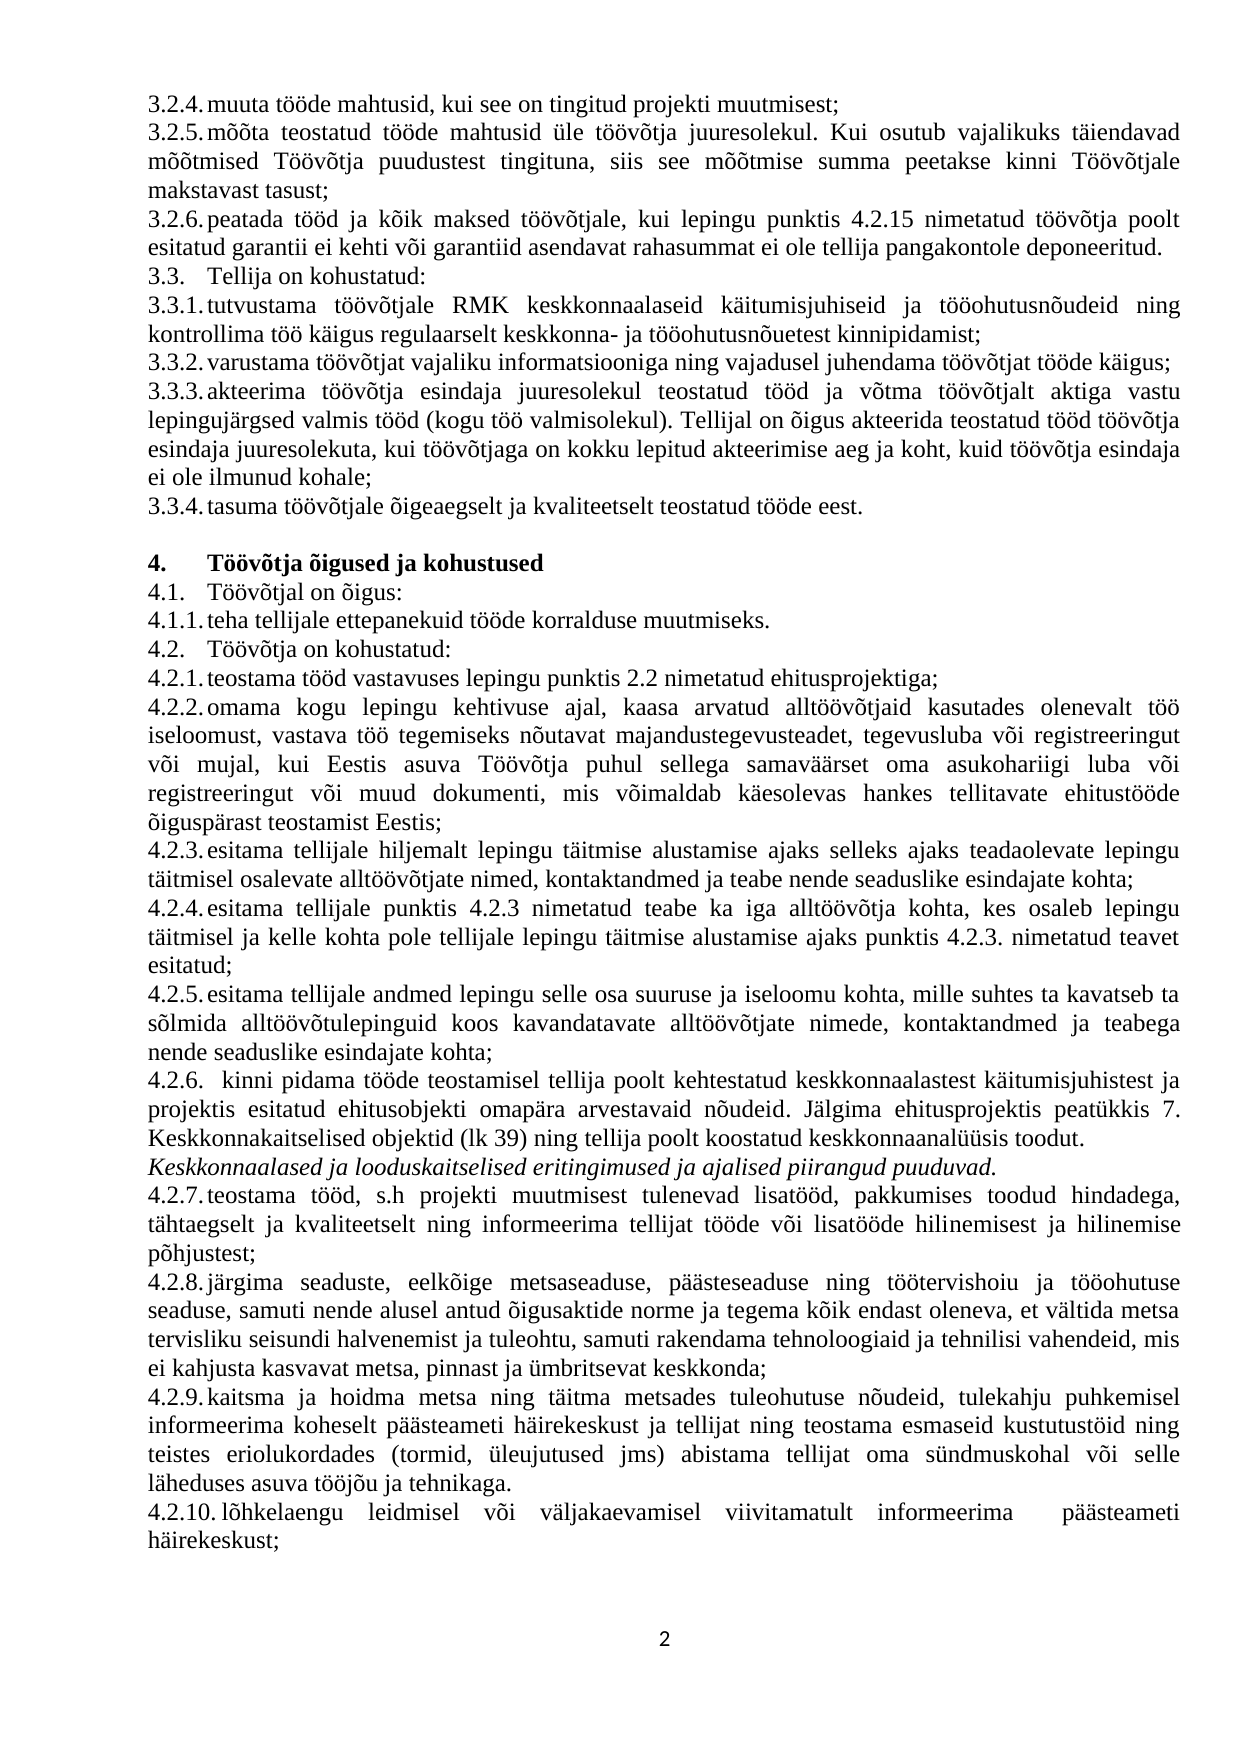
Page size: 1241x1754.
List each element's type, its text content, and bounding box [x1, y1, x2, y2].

text lõhkelaengu leidmisel või väljakaevamisel viivitamatult informeerima päästeameti häirekeskust; [148, 1497, 1181, 1554]
text varustama töövõtjat vajaliku informatsiooniga ning vajadusel juhendama töövõtjat tööde käigus; [148, 347, 1181, 376]
text järgima seaduste, eelkõige metsaseaduse, päästeseaduse ning töötervishoiu ja tööohutuse seaduse, samuti nende alusel antud õigusaktide norme ja tegema kõik endast oleneva, et vältida metsa tervisliku seisundi halvenemist ja tuleohtu, samuti rakendama tehnoloogiaid ja tehnilisi vahendeid, mis ei kahjusta kasvavat metsa, pinnast ja ümbritsevat keskkonda; [148, 1267, 1181, 1382]
text kinni pidama tööde teostamisel tellija poolt kehtestatud keskkonnaalastest käitumisjuhistest ja projektis esitatud ehitusobjekti omapära arvestavaid nõudeid. Jälgima ehitusprojektis peatükkis 7. Keskkonnakaitselised objektid (lk 39) ning tellija poolt koostatud keskkonnaanalüüsis toodut. [148, 1065, 1181, 1152]
text tutvustama töövõtjale RMK keskkonnaalaseid käitumisjuhiseid ja tööohutusnõudeid ning kontrollima töö käigus regulaarselt keskkonna- ja tööohutusnõuetest kinnipidamist; [148, 290, 1181, 347]
text teha tellijale ettepanekuid tööde korralduse muutmiseks. [148, 605, 1181, 634]
text omama kogu lepingu kehtivuse ajal, kaasa arvatud alltöövõtjaid kasutades olenevalt töö iseloomust, vastava töö tegemiseks nõutavat majandustegevusteadet, tegevusluba või registreeringut või mujal, kui Eestis asuva Töövõtja puhul sellega samaväärset oma asukohariigi luba või registreeringut või muud dokumenti, mis võimaldab käesolevas hankes tellitavate ehitustööde õiguspärast teostamist Eestis; [148, 692, 1181, 835]
text esitama tellijale hiljemalt lepingu täitmise alustamise ajaks selleks ajaks teadaolevate lepingu täitmisel osalevate alltöövõtjate nimed, kontaktandmed ja teabe nende seaduslike esindajate kohta; [148, 835, 1181, 893]
text Töövõtjal on õigus: [148, 577, 1181, 605]
text tasuma töövõtjale õigeaegselt ja kvaliteetselt teostatud tööde eest. [148, 491, 1181, 520]
list Keskkonnaalased ja looduskaitselised eritingimused ja ajalised piirangud puuduvad. [148, 1152, 1181, 1180]
text muuta tööde mahtusid, kui see on tingitud projekti muutmisest; [148, 89, 1181, 117]
text teostama tööd vastavuses lepingu punktis 2.2 nimetatud ehitusprojektiga; [148, 663, 1181, 692]
text peatada tööd ja kõik maksed töövõtjale, kui lepingu punktis 4.2.15 nimetatud töövõtja poolt esitatud garantii ei kehti või garantiid asendavat rahasummat ei ole tellija pangakontole deponeeritud. [148, 204, 1181, 261]
text Töövõtja on kohustatud: [148, 634, 1181, 663]
text akteerima töövõtja esindaja juuresolekul teostatud tööd ja võtma töövõtjalt aktiga vastu lepingujärgsed valmis tööd (kogu töö valmisolekul). Tellijal on õigus akteerida teostatud tööd töövõtja esindaja juuresolekuta, kui töövõtjaga on kokku lepitud akteerimise aeg ja koht, kuid töövõtja esindaja ei ole ilmunud kohale; [148, 376, 1181, 491]
text Töövõtja õigused ja kohustused [148, 548, 1181, 577]
text esitama tellijale punktis 4.2.3 nimetatud teabe ka iga alltöövõtja kohta, kes osaleb lepingu täitmisel ja kelle kohta pole tellijale lepingu täitmise alustamise ajaks punktis 4.2.3. nimetatud teavet esitatud; [148, 893, 1181, 979]
text teostama tööd, s.h projekti muutmisest tulenevad lisatööd, pakkumises toodud hindadega, tähtaegselt ja kvaliteetselt ning informeerima tellijat tööde või lisatööde hilinemisest ja hilinemise põhjustest; [148, 1180, 1181, 1267]
text kaitsma ja hoidma metsa ning täitma metsades tuleohutuse nõudeid, tulekahju puhkemisel informeerima koheselt päästeameti häirekeskust ja tellijat ning teostama esmaseid kustutustöid ning teistes eriolukordades (tormid, üleujutused jms) abistama tellijat oma sündmuskohal või selle läheduses asuva tööjõu ja tehnikaga. [148, 1382, 1181, 1497]
text Tellija on kohustatud: [148, 261, 1181, 290]
text mõõta teostatud tööde mahtusid üle töövõtja juuresolekul. Kui osutub vajalikuks täiendavad mõõtmised Töövõtja puudustest tingituna, siis see mõõtmise summa peetakse kinni Töövõtjale makstavast tasust; [148, 117, 1181, 204]
text esitama tellijale andmed lepingu selle osa suuruse ja iseloomu kohta, mille suhtes ta kavatseb ta sõlmida alltöövõtulepinguid koos kavandatavate alltöövõtjate nimede, kontaktandmed ja teabega nende seaduslike esindajate kohta; [148, 979, 1181, 1065]
